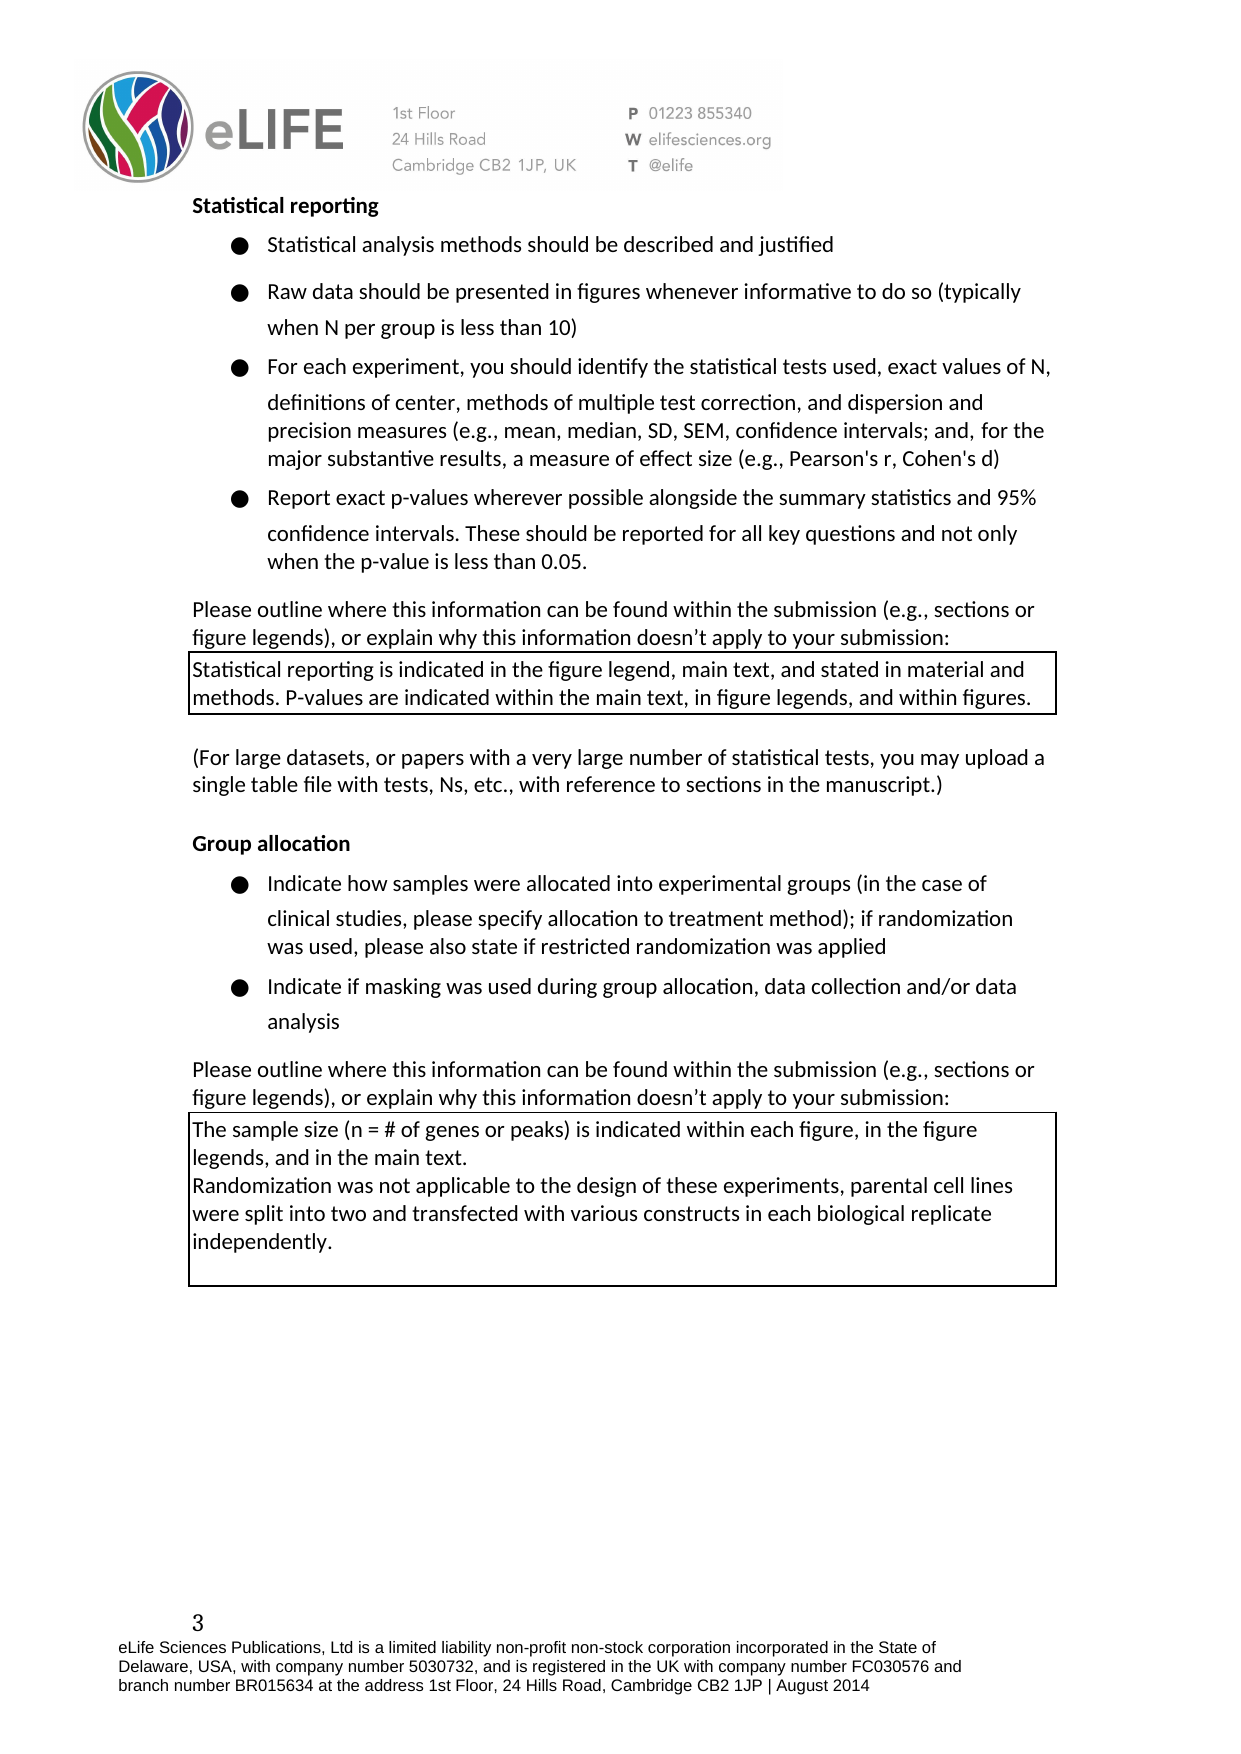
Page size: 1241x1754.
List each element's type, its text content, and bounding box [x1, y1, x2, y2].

list Statistical analysis methods should be described and justified [229, 219, 1053, 266]
text The sample size (n = # of genes or peaks) is indicated within each figure, in the figure legends, and in the main text. [190, 1113, 1055, 1171]
text Statistical reporting is indicated in the figure legend, main text, and stated in material and methods. P-values are indicated within the main text, in figure legends, and within figures. [190, 653, 1055, 713]
list Report exact p-values wherever possible alongside the summary statistics and 95% confidence intervals. These should be reported for all key questions and not only when the p-value is less than 0.05. [229, 472, 1053, 575]
text Statistical reporting [192, 191, 1053, 219]
list Indicate how samples were allocated into experimental groups (in the case of clinical studies, please specify allocation to treatment method); if randomization was used, please also state if restricted randomization was applied [229, 857, 1053, 960]
text Group allocation [192, 829, 1053, 857]
text Please outline where this information can be found within the submission (e.g., sections or figure legends), or explain why this information doesn’t apply to your submission: [192, 1056, 1053, 1112]
list Indicate if masking was used during group allocation, data collection and/or data analysis [229, 960, 1053, 1035]
text Randomization was not applicable to the design of these experiments, parental cell lines were split into two and transfected with various constructs in each biological replicate independently. [192, 1171, 1053, 1255]
text Please outline where this information can be found within the submission (e.g., sections or figure legends), or explain why this information doesn’t apply to your submission: [192, 595, 1053, 651]
list For each experiment, you should identify the statistical tests used, exact values of N, definitions of center, methods of multiple test correction, and dispersion and precision measures (e.g., mean, median, SD, SEM, confidence intervals; and, for the major substantive results, a measure of effect size (e.g., Pearson's r, Cohen's d) [229, 341, 1053, 472]
picture [73, 59, 784, 191]
list Raw data should be presented in figures whenever informative to do so (typically when N per group is less than 10) [229, 266, 1053, 341]
text (For large datasets, or papers with a very large number of statistical tests, you may upload a single table file with tests, Ns, etc., with reference to sections in the manuscript.) [192, 743, 1053, 799]
